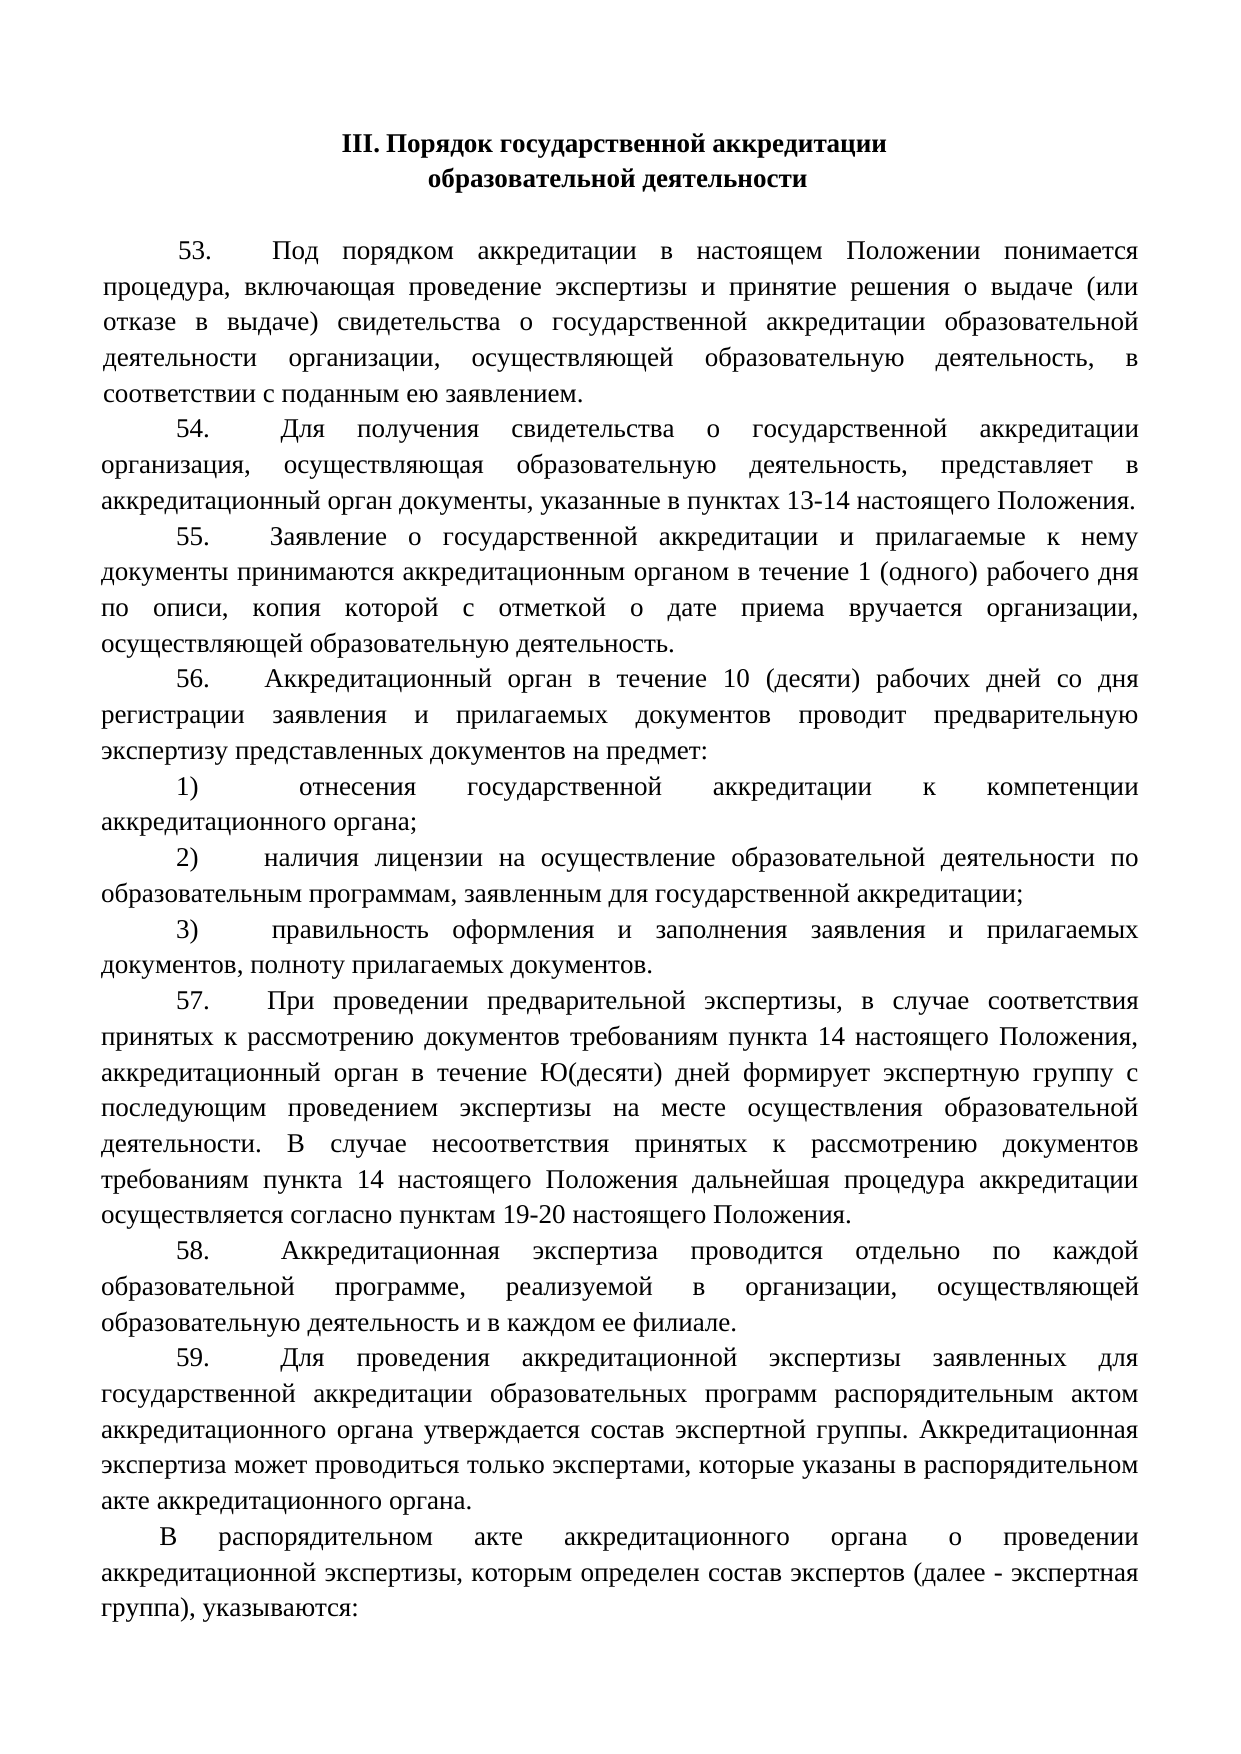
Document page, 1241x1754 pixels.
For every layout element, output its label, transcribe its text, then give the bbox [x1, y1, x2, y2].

list Аккредитационная экспертиза проводится отдельно по каждой образовательной программе, реализуемой в организации, осуществляющей образовательную деятельность и в каждом ее филиале. [101, 1234, 1140, 1337]
list наличия лицензии на осуществление образовательной деятельности по образовательным программам, заявленным для государственной аккредитации; [101, 841, 1140, 908]
text В распорядительном акте аккредитационного органа о проведении аккредитационной экспертизы, которым определен состав экспертов (далее - экспертная группа), указываются: [101, 1520, 1140, 1623]
list Под порядком аккредитации в настоящем Положении понимается процедура, включающая проведение экспертизы и принятие решения о выдаче (или отказе в выдаче) свидетельства о государственной аккредитации образовательной деятельности организации, осуществляющей образовательную деятельность, в соответствии с поданным ею заявлением. [103, 234, 1140, 408]
list Аккредитационный орган в течение 10 (десяти) рабочих дней со дня регистрации заявления и прилагаемых документов проводит предварительную экспертизу представленных документов на предмет: [101, 663, 1140, 765]
list Для получения свидетельства о государственной аккредитации организация, осуществляющая образовательную деятельность, представляет в аккредитационный орган документы, указанные в пунктах 13-14 настоящего Положения. [101, 412, 1140, 515]
list правильность оформления и заполнения заявления и прилагаемых документов, полноту прилагаемых документов. [101, 913, 1140, 979]
list Заявление о государственной аккредитации и прилагаемые к нему документы принимаются аккредитационным органом в течение 1 (одного) рабочего дня по описи, копия которой с отметкой о дате приема вручается организации, осуществляющей образовательную деятельность. [101, 520, 1140, 658]
list отнесения государственной аккредитации к компетенции аккредитационного органа; [101, 770, 1140, 837]
list Для проведения аккредитационной экспертизы заявленных для государственной аккредитации образовательных программ распорядительным актом аккредитационного органа утверждается состав экспертной группы. Аккредитационная экспертиза может проводиться только экспертами, которые указаны в распорядительном акте аккредитационного органа. [101, 1341, 1140, 1516]
list При проведении предварительной экспертизы, в случае соответствия принятых к рассмотрению документов требованиям пункта 14 настоящего Положения, аккредитационный орган в течение Ю(десяти) дней формирует экспертную группу с последующим проведением экспертизы на месте осуществления образовательной деятельности. В случае несоответствия принятых к рассмотрению документов требованиям пункта 14 настоящего Положения дальнейшая процедура аккредитации осуществляется согласно пунктам 19-20 настоящего Положения. [101, 984, 1140, 1230]
list Порядок государственной аккредитации образовательной деятельности [101, 127, 1134, 193]
